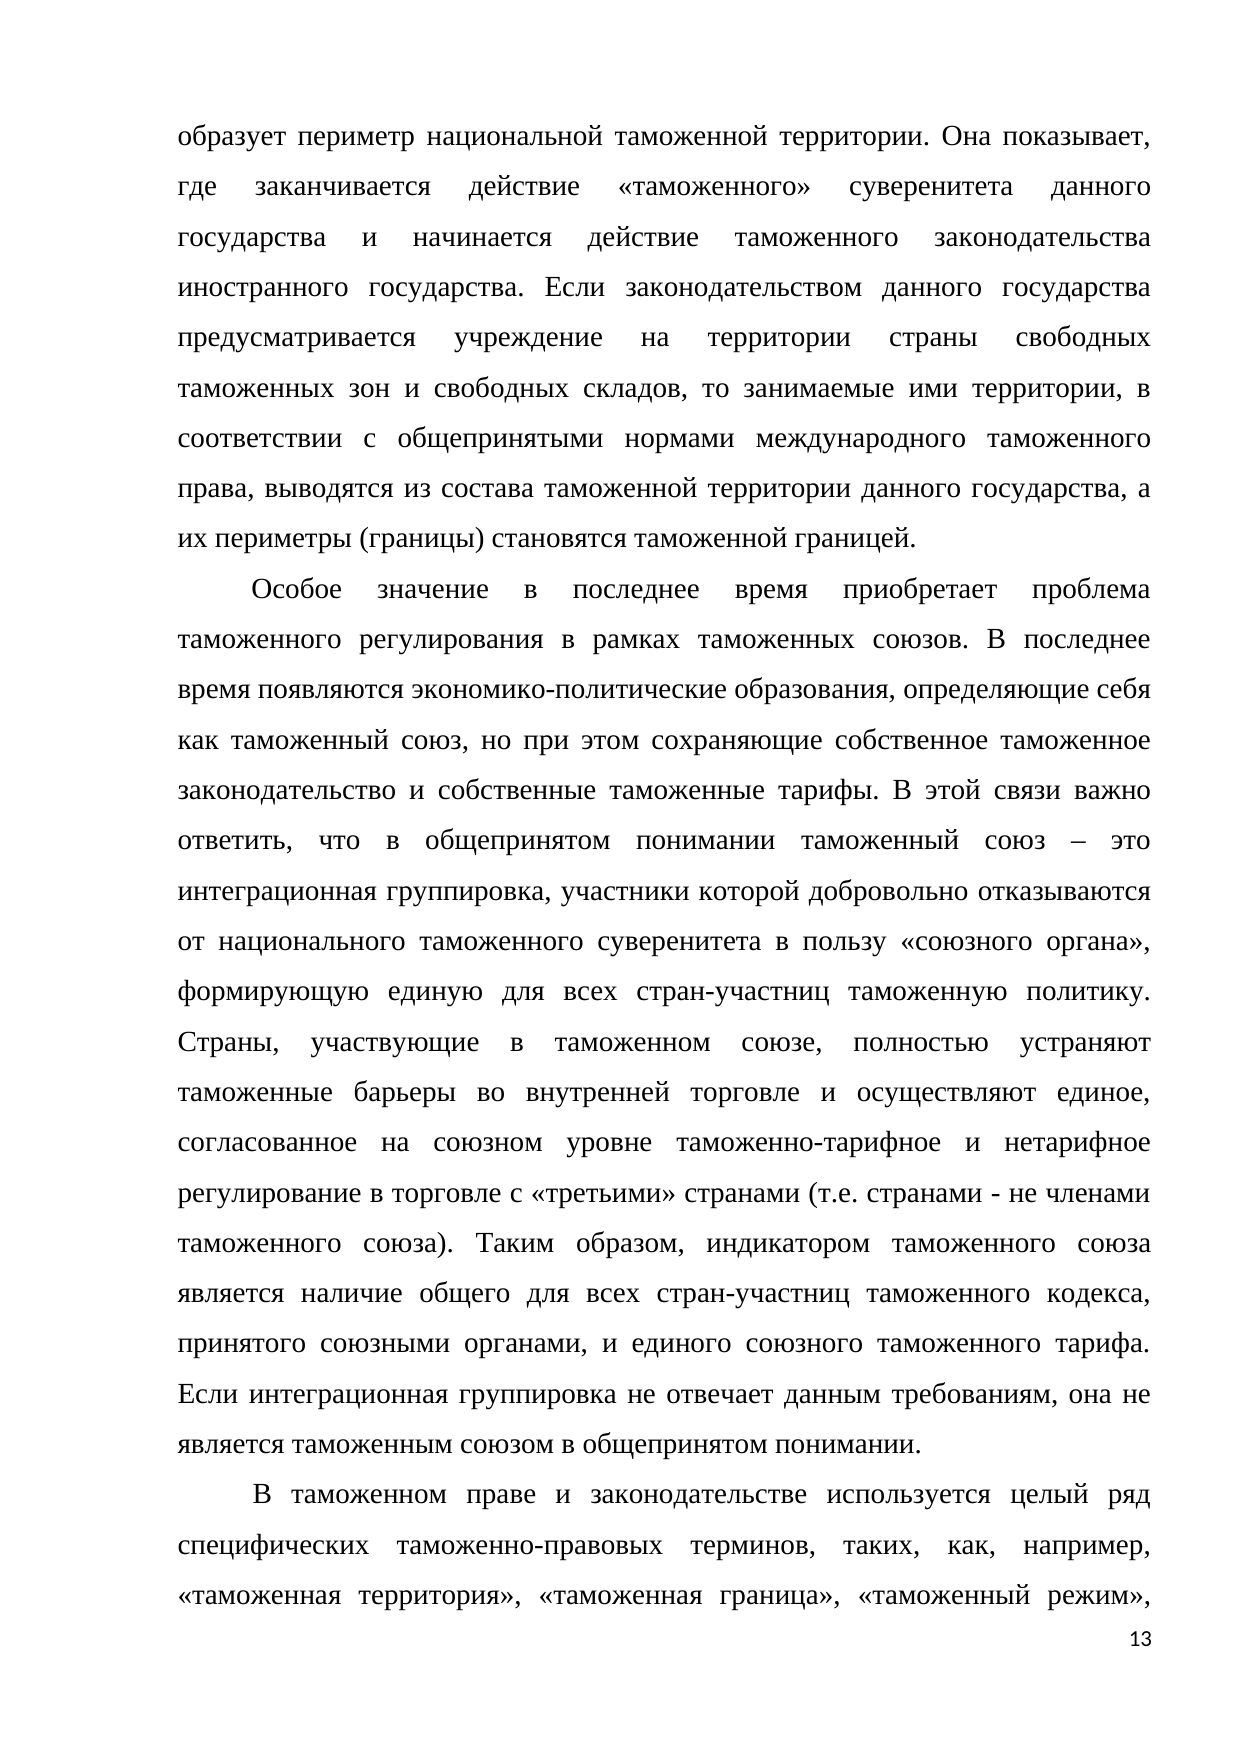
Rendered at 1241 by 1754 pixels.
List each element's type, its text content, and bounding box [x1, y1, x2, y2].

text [177, 1477, 1152, 1611]
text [177, 118, 1152, 554]
text Особое значение в последнее время приобретает проблема таможенного регулирования в рамках таможенных союзов. В последнее время появляются экономико-политические образования, определяющие себя как таможенный союз, но при этом сохраняющие собственное таможенное законодательство и собственные таможенные тарифы. В этой связи важно ответить, что в общепринятом понимании таможенный союз – это интеграционная группировка, участники которой добровольно отказываются от национального таможенного суверенитета в пользу «союзного органа», формирующую единую для всех стран-участниц таможенную политику. Страны, участвующие в таможенном союзе, полностью устраняют таможенные барьеры во внутренней торговле и осуществляют единое, согласованное на союзном уровне таможенно-тарифное и нетарифное регулирование в торговле с «третьими» странами (т.е. странами - не членами таможенного союза). Таким образом, индикатором таможенного союза является наличие общего для всех стран-участниц таможенного кодекса, принятого союзными органами, и единого союзного таможенного тарифа. Если интеграционная группировка не отвечает данным требованиям, она не является таможенным союзом в общепринятом понимании. [177, 571, 1152, 1460]
